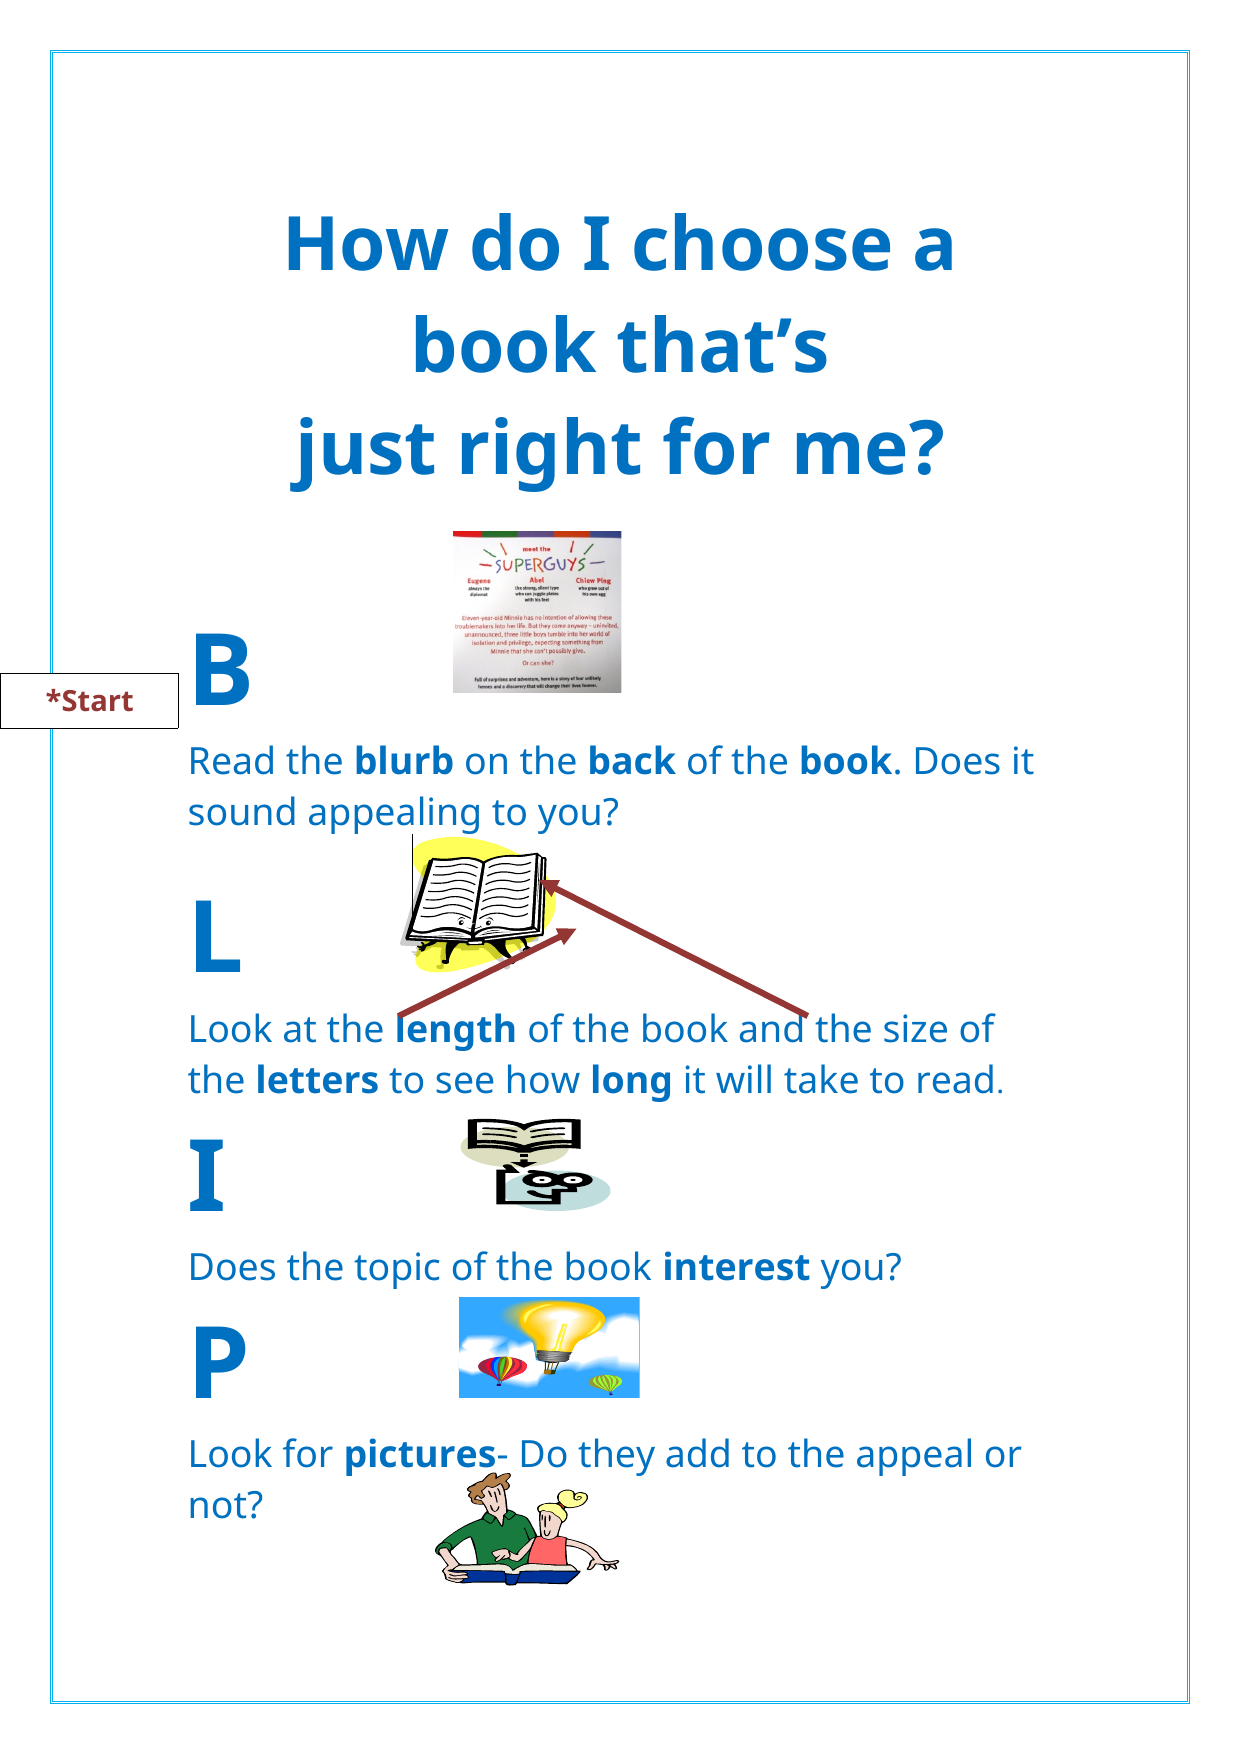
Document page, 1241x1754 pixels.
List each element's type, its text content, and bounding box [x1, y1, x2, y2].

text Look at the length of the book and the size of the letters to see how long it will take to read. [187, 1002, 1053, 1104]
text I [187, 1104, 1053, 1240]
text L [437, 893, 771, 1002]
text just right for me? [187, 394, 1053, 496]
text L [187, 837, 499, 1002]
text Does the topic of the book interest you? [187, 1240, 1053, 1291]
text P [187, 1291, 1053, 1428]
text How do I choose a book that’s [187, 190, 1053, 394]
picture [453, 531, 622, 598]
text B [187, 598, 1053, 735]
text Read the blurb on the back of the book. Does it sound appealing to you? [187, 735, 1053, 837]
text Look for pictures- Do they add to the appeal or not? [187, 1428, 1053, 1530]
text L [471, 837, 1053, 1002]
